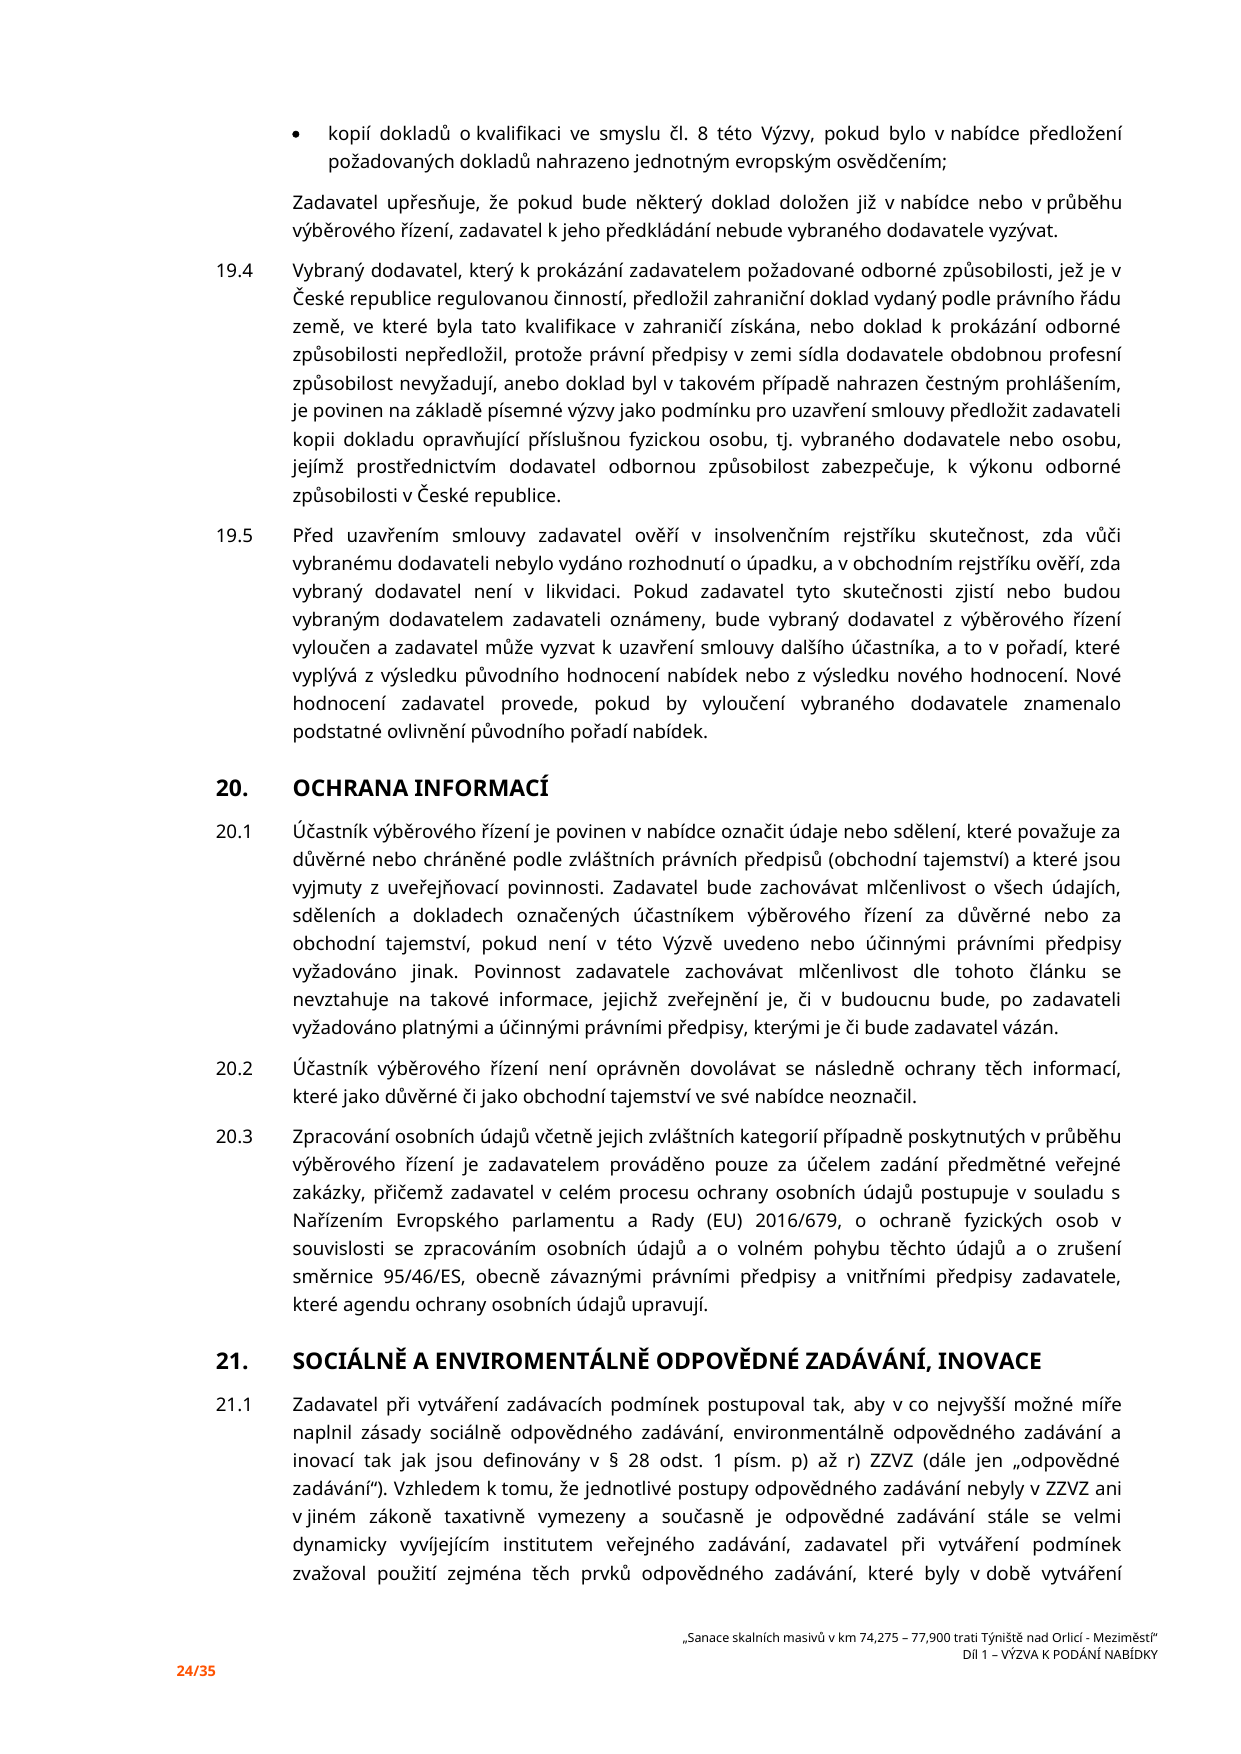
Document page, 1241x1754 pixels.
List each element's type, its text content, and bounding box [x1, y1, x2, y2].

text Účastník výběrového řízení je povinen v nabídce označit údaje nebo sdělení, které považuje za důvěrné nebo chráněné podle zvláštních právních předpisů (obchodní tajemství) a které jsou vyjmuty z uveřejňovací povinnosti. Zadavatel bude zachovávat mlčenlivost o všech údajích, sděleních a dokladech označených účastníkem výběrového řízení za důvěrné nebo za obchodní tajemství, pokud není v této Výzvě uvedeno nebo účinnými právními předpisy vyžadováno jinak. Povinnost zadavatele zachovávat mlčenlivost dle tohoto článku se nevztahuje na takové informace, jejichž zveřejnění je, či v budoucnu bude, po zadavateli vyžadováno platnými a účinnými právními předpisy, kterými je či bude zadavatel vázán. [216, 818, 1122, 1040]
text Zpracování osobních údajů včetně jejich zvláštních kategorií případně poskytnutých v průběhu výběrového řízení je zadavatelem prováděno pouze za účelem zadání předmětné veřejné zakázky, přičemž zadavatel v celém procesu ochrany osobních údajů postupuje v souladu s Nařízením Evropského parlamentu a Rady (EU) 2016/679, o ochraně fyzických osob v souvislosti se zpracováním osobních údajů a o volném pohybu těchto údajů a o zrušení směrnice 95/46/ES, obecně závaznými právními předpisy a vnitřními předpisy zadavatele, které agendu ochrany osobních údajů upravují. [216, 1124, 1122, 1317]
text Před uzavřením smlouvy zadavatel ověří v insolvenčním rejstříku skutečnost, zda vůči vybranému dodavateli nebylo vydáno rozhodnutí o úpadku, a v obchodním rejstříku ověří, zda vybraný dodavatel není v likvidaci. Pokud zadavatel tyto skutečnosti zjistí nebo budou vybraným dodavatelem zadavateli oznámeny, bude vybraný dodavatel z výběrového řízení vyloučen a zadavatel může vyzvat k uzavření smlouvy dalšího účastníka, a to v pořadí, které vyplývá z výsledku původního hodnocení nabídek nebo z výsledku nového hodnocení. Nové hodnocení zadavatel provede, pokud by vyloučení vybraného dodavatele znamenalo podstatné ovlivnění původního pořadí nabídek. [216, 522, 1122, 744]
text Účastník výběrového řízení není oprávněn dovolávat se následně ochrany těch informací, které jako důvěrné či jako obchodní tajemství ve své nabídce neoznačil. [216, 1055, 1122, 1109]
text SOCIÁLNĚ A ENVIROMENTÁLNĚ ODPOVĚDNÉ ZADÁVÁNÍ, INOVACE [216, 1345, 1122, 1376]
text OCHRANA INFORMACÍ [216, 772, 1122, 803]
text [216, 1392, 1122, 1585]
text kopií dokladů o kvalifikaci ve smyslu čl. 8 této Výzvy, pokud bylo v nabídce předložení požadovaných dokladů nahrazeno jednotným evropským osvědčením; [292, 121, 1122, 174]
text Vybraný dodavatel, který k prokázání zadavatelem požadované odborné způsobilosti, jež je v České republice regulovanou činností, předložil zahraniční doklad vydaný podle právního řádu země, ve které byla tato kvalifikace v zahraničí získána, nebo doklad k prokázání odborné způsobilosti nepředložil, protože právní předpisy v zemi sídla dodavatele obdobnou profesní způsobilost nevyžadují, anebo doklad byl v takovém případě nahrazen čestným prohlášením, je povinen na základě písemné výzvy jako podmínku pro uzavření smlouvy předložit zadavateli kopii dokladu opravňující příslušnou fyzickou osobu, tj. vybraného dodavatele nebo osobu, jejímž prostřednictvím dodavatel odbornou způsobilost zabezpečuje, k výkonu odborné způsobilosti v České republice. [216, 258, 1122, 507]
text Zadavatel upřesňuje, že pokud bude některý doklad doložen již v nabídce nebo v průběhu výběrového řízení, zadavatel k jeho předkládání nebude vybraného dodavatele vyzývat. [292, 189, 1122, 243]
